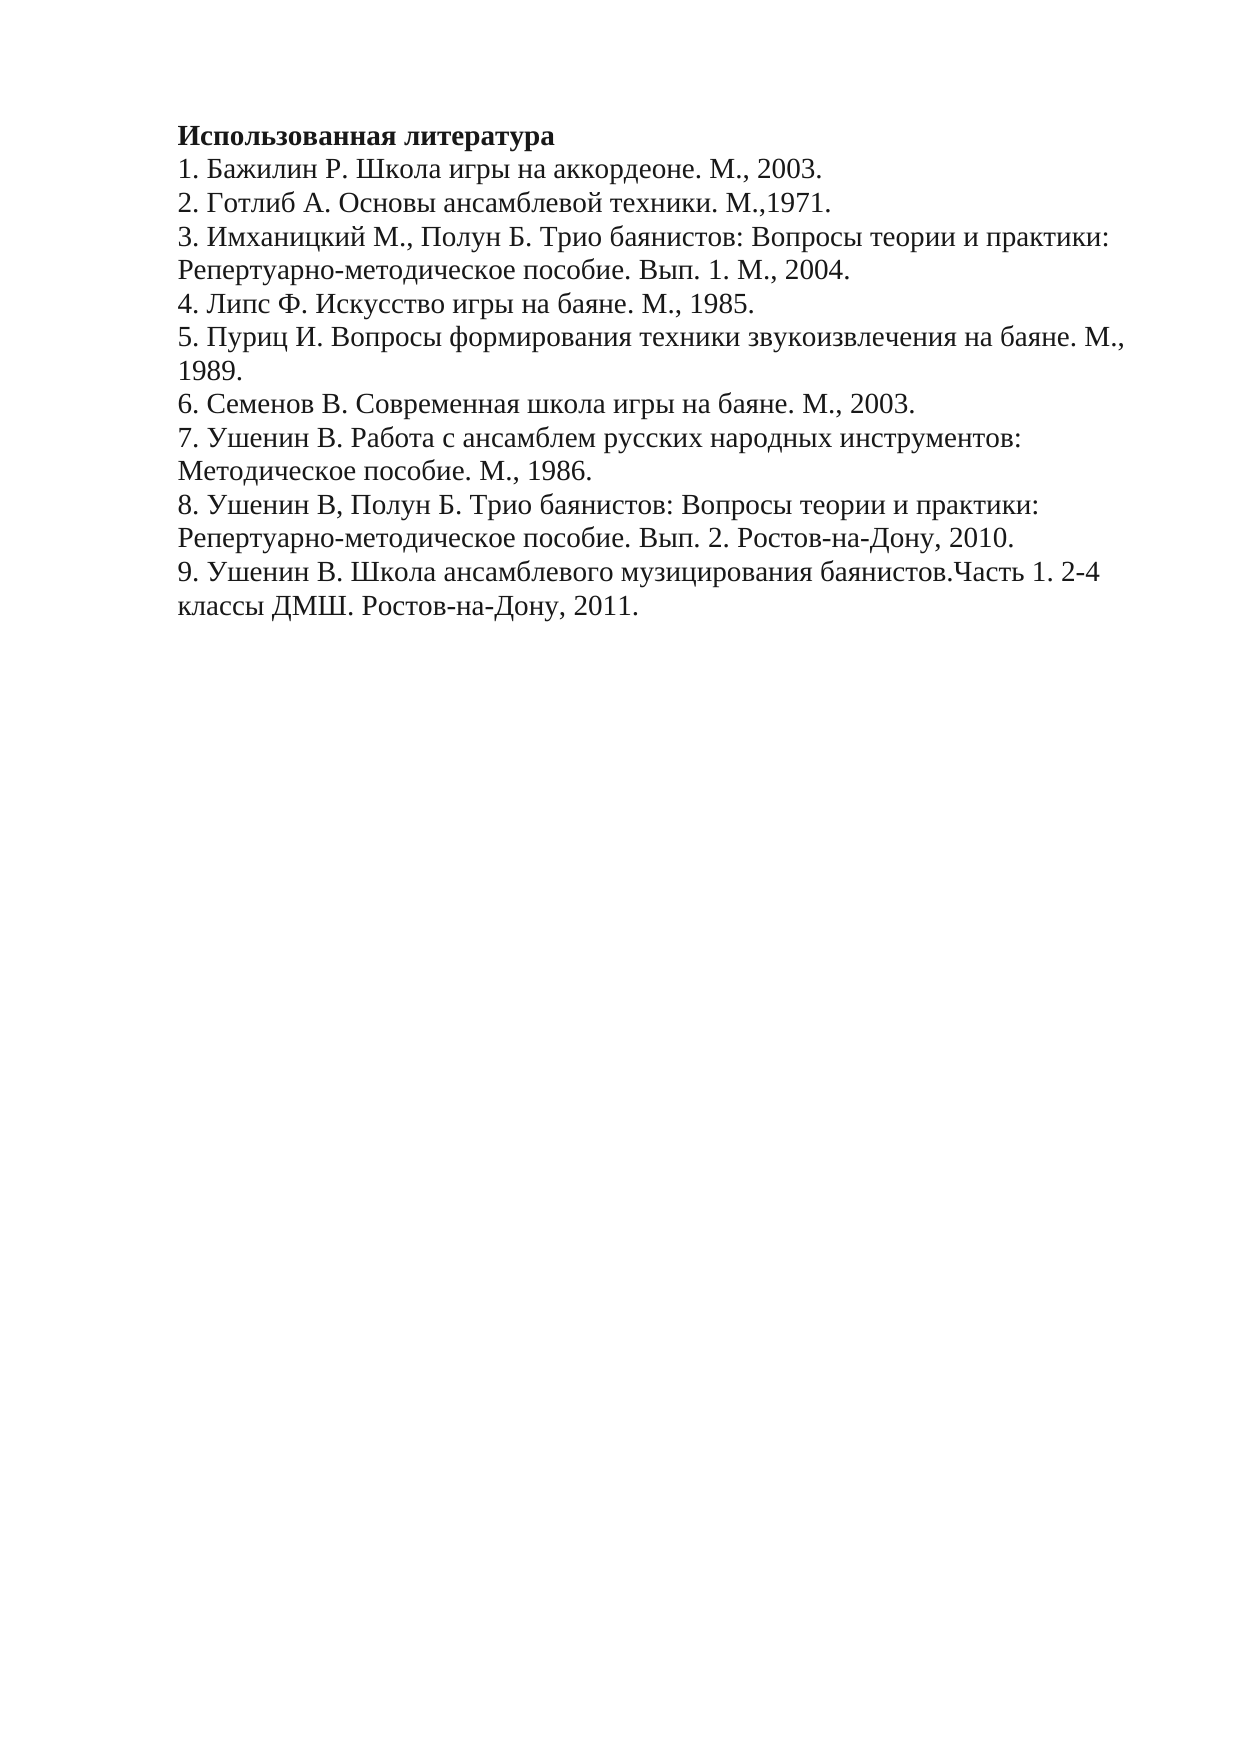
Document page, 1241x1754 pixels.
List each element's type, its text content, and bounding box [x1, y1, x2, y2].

text 6. Семенов В. Современная школа игры на баяне. М., 2003. [177, 386, 1152, 420]
text 2. Готлиб А. Основы ансамблевой техники. М.,1971. [177, 185, 1152, 219]
text 5. Пуриц И. Вопросы формирования техники звукоизвлечения на баяне. М., 1989. [177, 319, 1152, 386]
text 8. Ушенин В, Полун Б. Трио баянистов: Вопросы теории и практики: Репертуарно-методическое пособие. Вып. 2. Ростов-на-Дону, 2010. [177, 487, 1152, 554]
text 1. Бажилин Р. Школа игры на аккордеоне. М., 2003. [177, 152, 1152, 185]
text 4. Липс Ф. Искусство игры на баяне. М., 1985. [177, 286, 1152, 319]
text 9. Ушенин В. Школа ансамблевого музицирования баянистов.Часть 1. 2-4 классы ДМШ. Ростов-на-Дону, 2011. [177, 554, 1152, 621]
text Использованная литература [177, 118, 1152, 152]
text 7. Ушенин В. Работа с ансамблем русских народных инструментов: Методическое пособие. М., 1986. [177, 420, 1152, 487]
text 3. Имханицкий М., Полун Б. Трио баянистов: Вопросы теории и практики: Репертуарно-методическое пособие. Вып. 1. М., 2004. [177, 219, 1152, 286]
